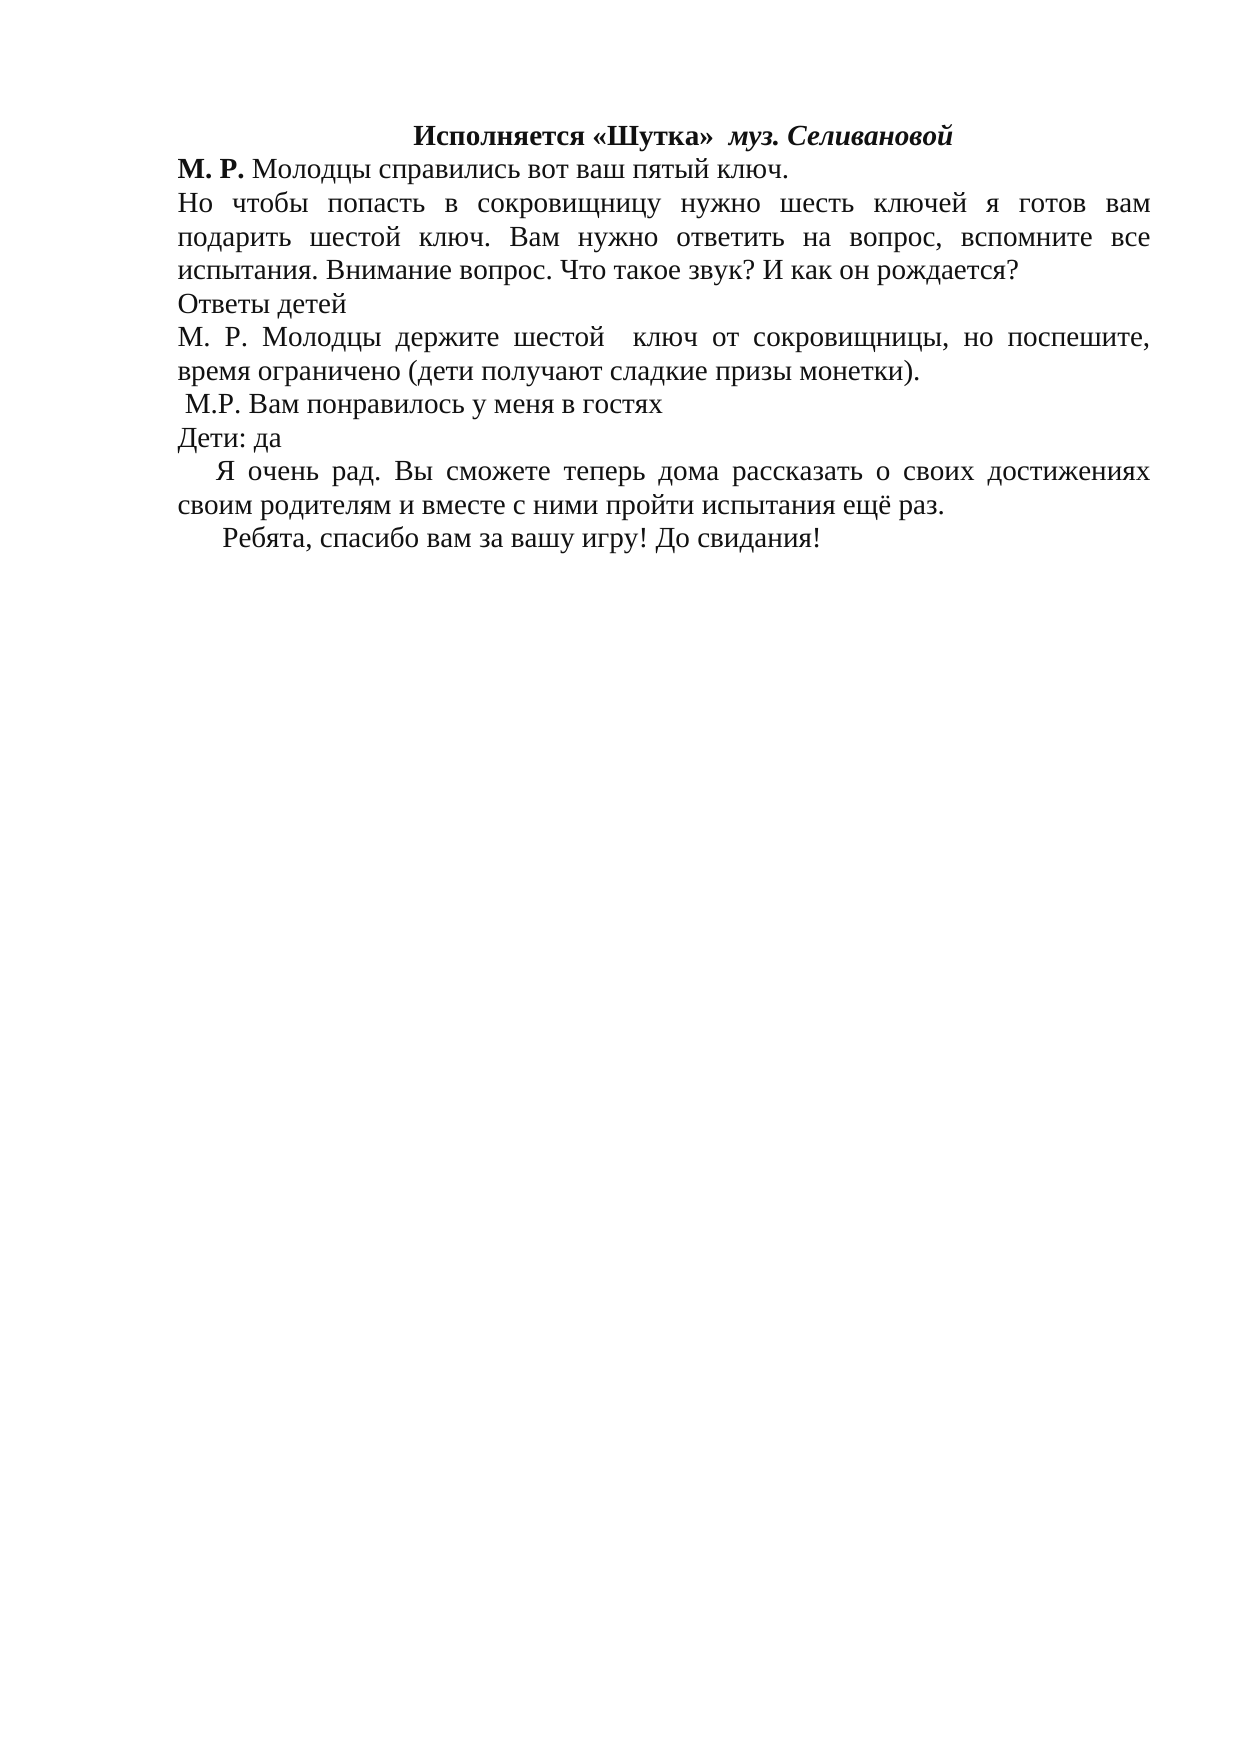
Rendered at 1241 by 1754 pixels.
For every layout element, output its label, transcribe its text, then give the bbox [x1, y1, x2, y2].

text Ответы детей [177, 286, 1152, 319]
text М. Р. Молодцы держите шестой ключ от сокровищницы, но поспешите, время ограничено (дети получают сладкие призы монетки). [177, 319, 1152, 386]
text М.Р. Вам понравилось у меня в гостях [177, 386, 1152, 420]
text М. Р. Молодцы справились вот ваш пятый ключ. [177, 152, 1152, 185]
text Исполняется «Шутка» муз. Селивановой [177, 118, 1152, 152]
text Дети: да [177, 420, 1152, 453]
text Ребята, спасибо вам за вашу игру! До свидания! [177, 521, 1152, 554]
text Я очень рад. Вы сможете теперь дома рассказать о своих достижениях своим родителям и вместе с ними пройти испытания ещё раз. [177, 453, 1152, 521]
text Но чтобы попасть в сокровищницу нужно шесть ключей я готов вам подарить шестой ключ. Вам нужно ответить на вопрос, вспомните все испытания. Внимание вопрос. Что такое звук? И как он рождается? [177, 185, 1152, 286]
